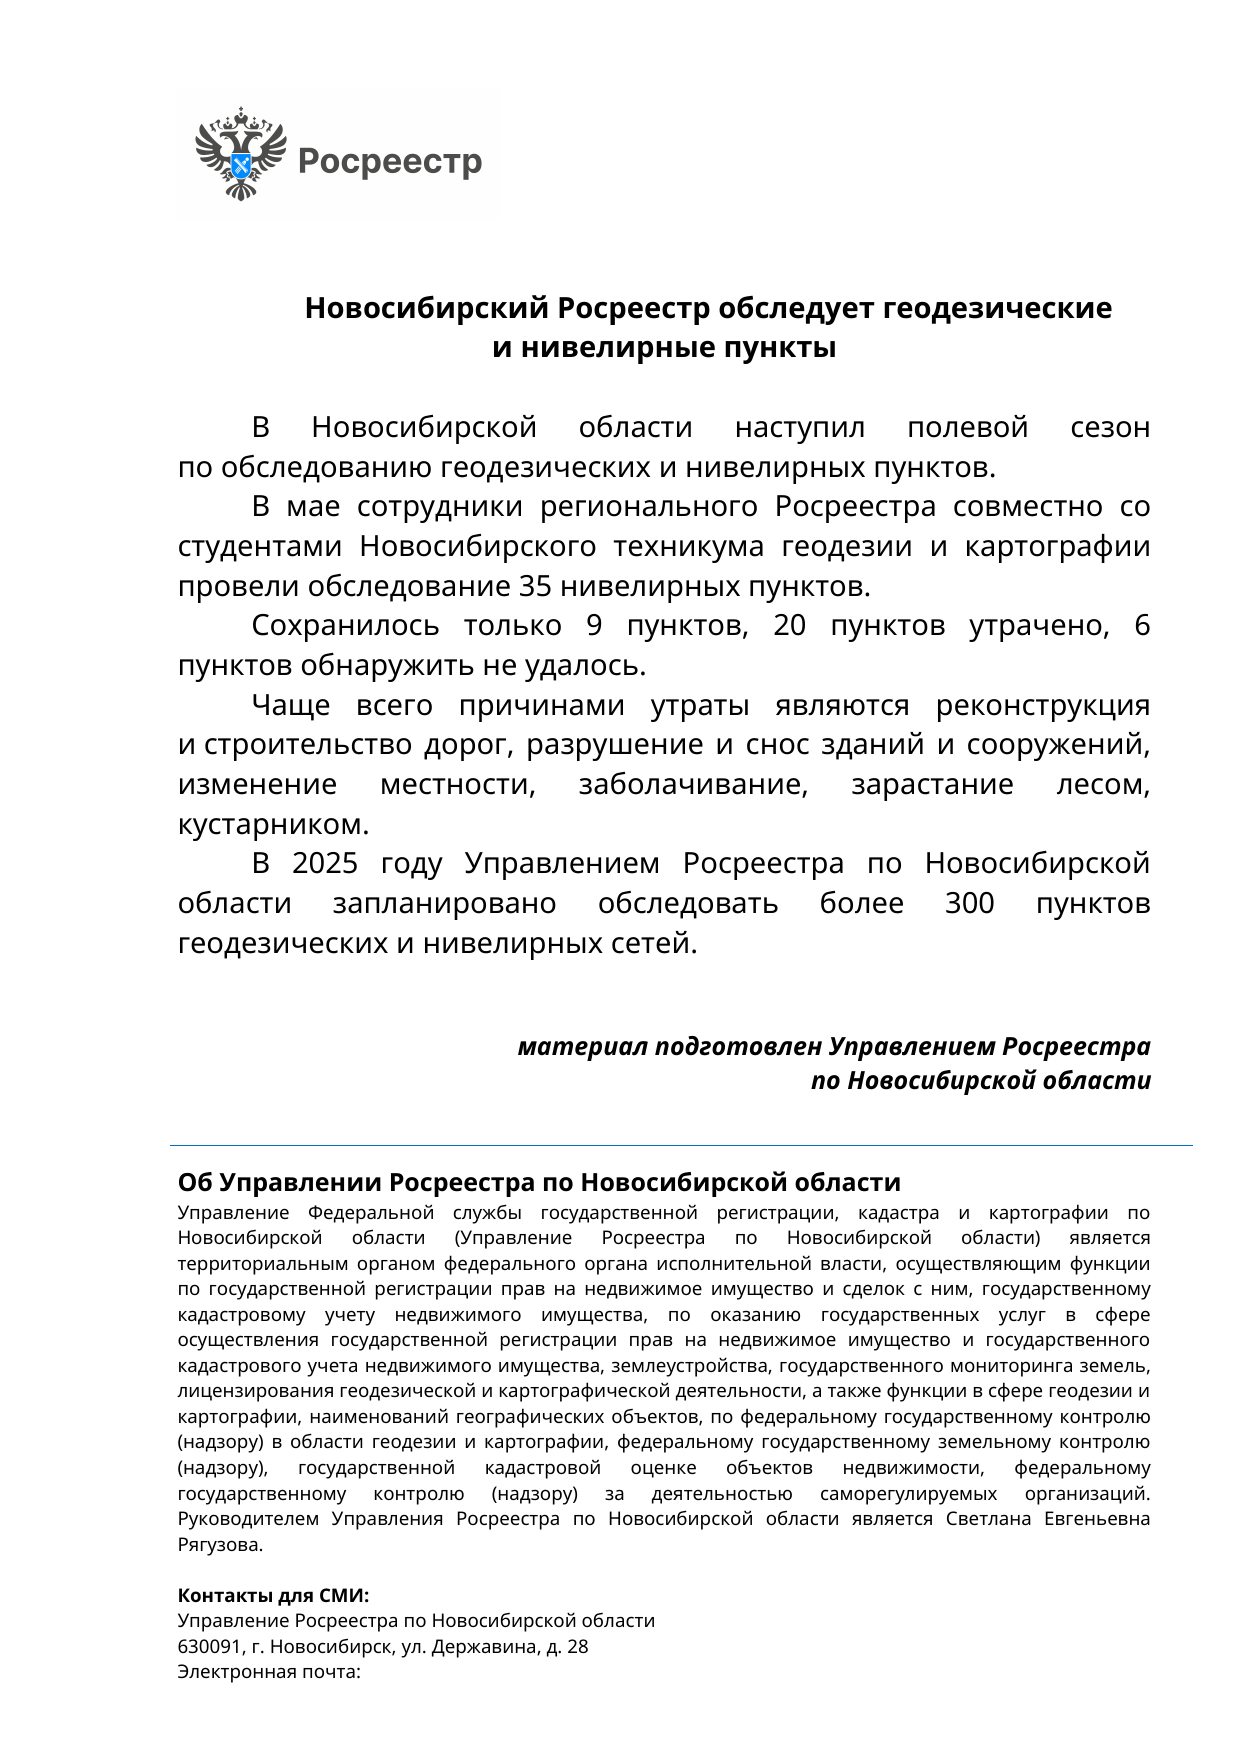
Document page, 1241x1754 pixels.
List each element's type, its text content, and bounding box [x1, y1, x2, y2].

text В 2025 году Управлением Росреестра по Новосибирской области запланировано обследовать более 300 пунктов геодезических и нивелирных сетей. [177, 843, 1152, 962]
text Контакты для СМИ: [177, 1582, 1152, 1607]
text Сохранилось только 9 пунктов, 20 пунктов утрачено, 6 пунктов обнаружить не удалось. [177, 604, 1152, 684]
text материал подготовлен Управлением Росреестра [177, 1029, 1152, 1063]
text В Новосибирской области наступил полевой сезон по обследованию геодезических и нивелирных пунктов. [177, 406, 1152, 486]
text по Новосибирской области [177, 1063, 1152, 1097]
text Управление Росреестра по Новосибирской области [177, 1607, 1152, 1633]
text 630091, г. Новосибирск, ул. Державина, д. 28 [177, 1633, 1152, 1658]
text Об Управлении Росреестра по Новосибирской области [177, 1165, 1152, 1199]
text Электронная почта: [177, 1658, 1152, 1684]
text Чаще всего причинами утраты являются реконструкция и строительство дорог, разрушение и снос зданий и сооружений, изменение местности, заболачивание, зарастание лесом, кустарником. [177, 684, 1152, 843]
picture [177, 88, 500, 220]
text В мае сотрудники регионального Росреестра совместно со студентами Новосибирского техникума геодезии и картографии провели обследование 35 нивелирных пунктов. [177, 486, 1152, 604]
text Управление Федеральной службы государственной регистрации, кадастра и картографии по Новосибирской области (Управление Росреестра по Новосибирской области) является территориальным органом федерального органа исполнительной власти, осуществляющим функции по государственной регистрации прав на недвижимое имущество и сделок с ним, государственному кадастровому учету недвижимого имущества, по оказанию государственных услуг в сфере осуществления государственной регистрации прав на недвижимое имущество и государственного кадастрового учета недвижимого имущества, землеустройства, государственного мониторинга земель, лицензирования геодезической и картографической деятельности, а также функции в сфере геодезии и картографии, наименований географических объектов, по федеральному государственному контролю (надзору) в области геодезии и картографии, федеральному государственному земельному контролю (надзору), государственной кадастровой оценке объектов недвижимости, федеральному государственному контролю (надзору) за деятельностью саморегулируемых организаций. Руководителем Управления Росреестра по Новосибирской области является Светлана Евгеньевна Рягузова. [177, 1199, 1152, 1556]
text Новосибирский Росреестр обследует геодезические и нивелирные пункты [177, 287, 1152, 366]
